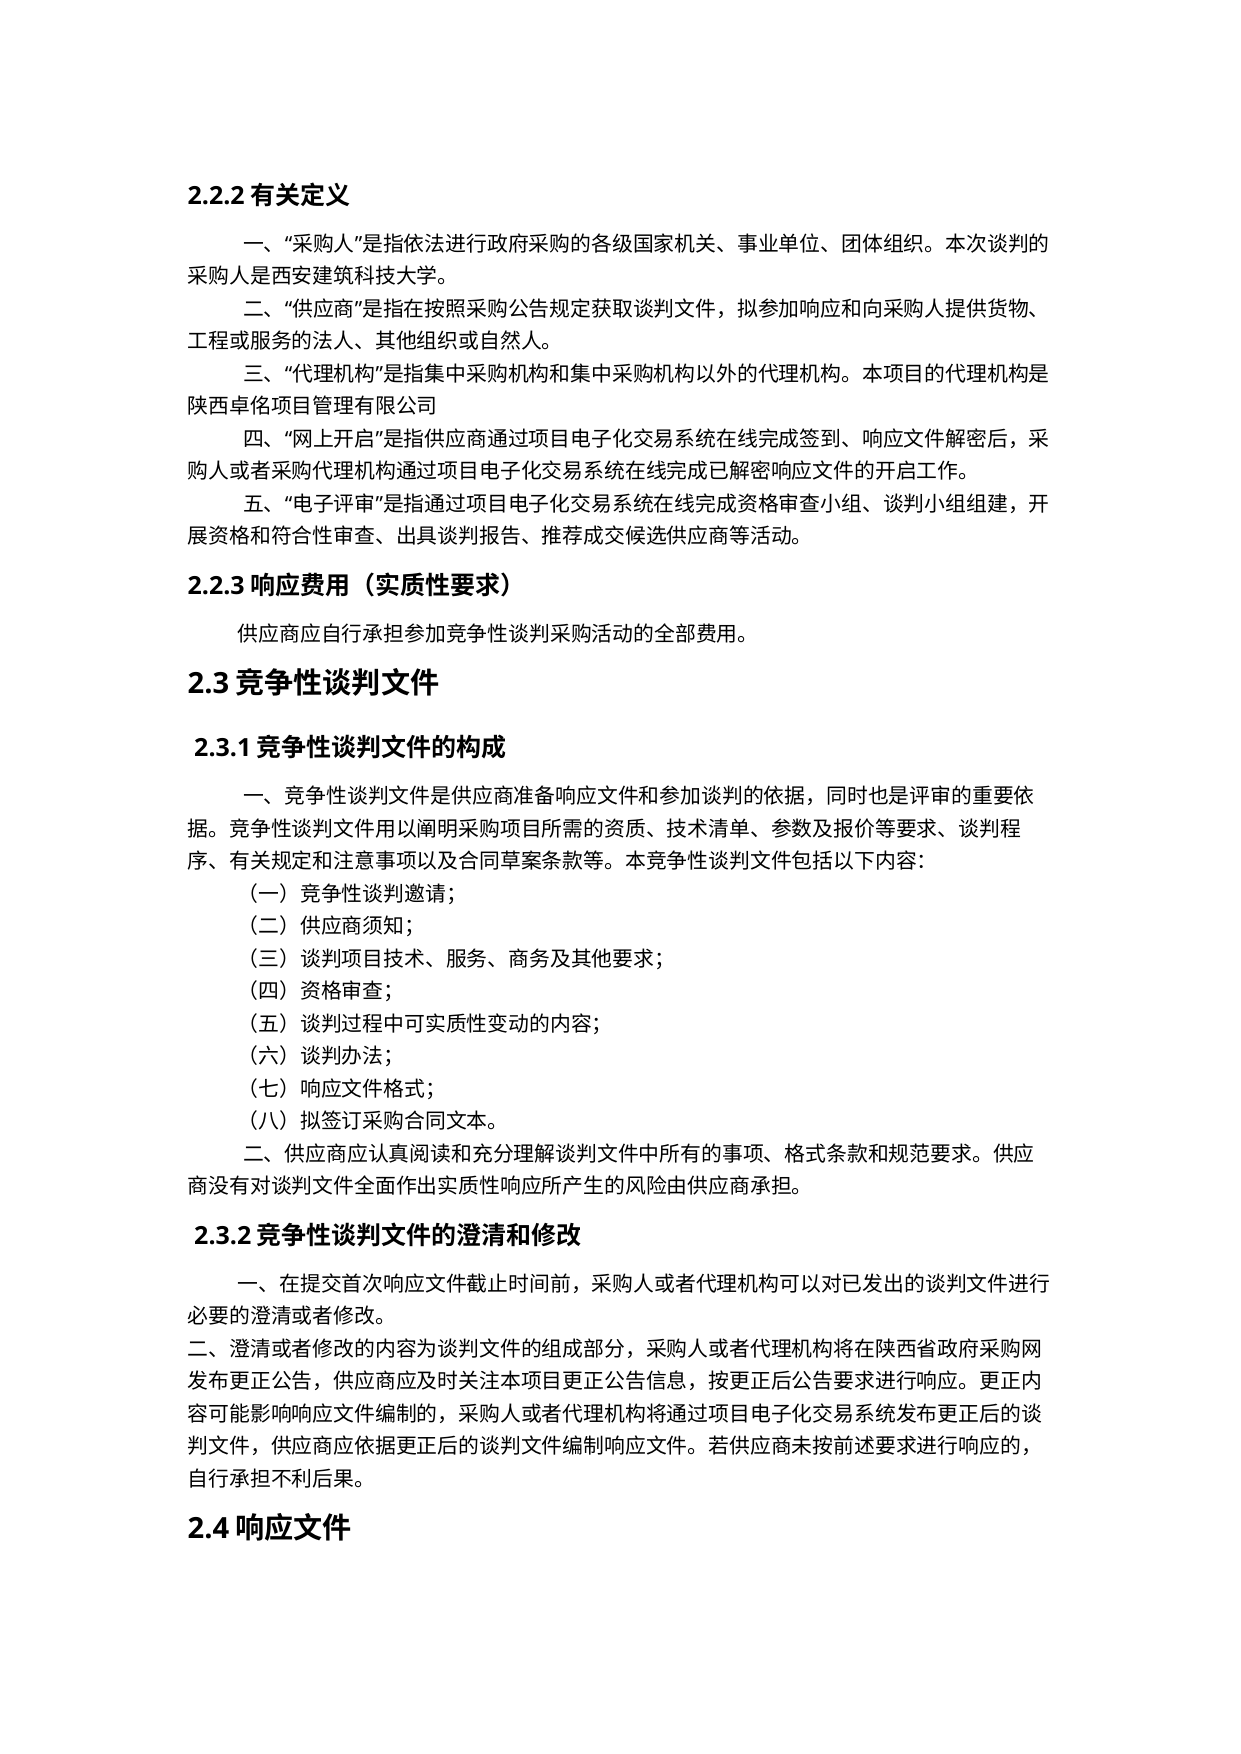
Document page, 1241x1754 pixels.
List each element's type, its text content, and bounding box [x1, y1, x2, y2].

text 2.3.1竞争性谈判文件的构成 [187, 714, 1053, 779]
text （一）竞争性谈判邀请； [187, 877, 1053, 909]
text 2.2.2有关定义 [187, 162, 1053, 227]
text 2.3竞争性谈判文件 [187, 649, 1053, 714]
text 一、“采购人”是指依法进行政府采购的各级国家机关、事业单位、团体组织。本次谈判的采购人是西安建筑科技大学。 [187, 227, 1053, 292]
text （三）谈判项目技术、服务、商务及其他要求； [187, 942, 1053, 974]
text （四）资格审查； [187, 974, 1053, 1007]
text （八）拟签订采购合同文本。 [187, 1104, 1053, 1137]
text （七）响应文件格式； [187, 1072, 1053, 1104]
text 2.3.2竞争性谈判文件的澄清和修改 [187, 1202, 1053, 1267]
text （二）供应商须知； [187, 909, 1053, 942]
text 2.2.3响应费用（实质性要求） [187, 552, 1053, 617]
text 2.4响应文件 [187, 1494, 1053, 1559]
text （六）谈判办法； [187, 1039, 1053, 1072]
text 三、“代理机构”是指集中采购机构和集中采购机构以外的代理机构。本项目的代理机构是陕西卓佲项目管理有限公司 [187, 357, 1053, 422]
text 四、“网上开启”是指供应商通过项目电子化交易系统在线完成签到、响应文件解密后，采购人或者采购代理机构通过项目电子化交易系统在线完成已解密响应文件的开启工作。 [187, 422, 1053, 487]
text 二、供应商应认真阅读和充分理解谈判文件中所有的事项、格式条款和规范要求。供应商没有对谈判文件全面作出实质性响应所产生的风险由供应商承担。 [187, 1137, 1053, 1202]
text 二、澄清或者修改的内容为谈判文件的组成部分，采购人或者代理机构将在陕西省政府采购网发布更正公告，供应商应及时关注本项目更正公告信息，按更正后公告要求进行响应。更正内容可能影响响应文件编制的，采购人或者代理机构将通过项目电子化交易系统发布更正后的谈判文件，供应商应依据更正后的谈判文件编制响应文件。若供应商未按前述要求进行响应的，自行承担不利后果。 [187, 1332, 1053, 1494]
text （五）谈判过程中可实质性变动的内容； [187, 1007, 1053, 1039]
text 五、“电子评审”是指通过项目电子化交易系统在线完成资格审查小组、谈判小组组建，开展资格和符合性审查、出具谈判报告、推荐成交候选供应商等活动。 [187, 487, 1053, 552]
text 二、“供应商”是指在按照采购公告规定获取谈判文件，拟参加响应和向采购人提供货物、工程或服务的法人、其他组织或自然人。 [187, 292, 1053, 357]
text 供应商应自行承担参加竞争性谈判采购活动的全部费用。 [187, 617, 1053, 649]
text 一、在提交首次响应文件截止时间前，采购人或者代理机构可以对已发出的谈判文件进行必要的澄清或者修改。 [187, 1267, 1053, 1332]
text 一、竞争性谈判文件是供应商准备响应文件和参加谈判的依据，同时也是评审的重要依据。竞争性谈判文件用以阐明采购项目所需的资质、技术清单、参数及报价等要求、谈判程序、有关规定和注意事项以及合同草案条款等。本竞争性谈判文件包括以下内容： [187, 779, 1053, 877]
